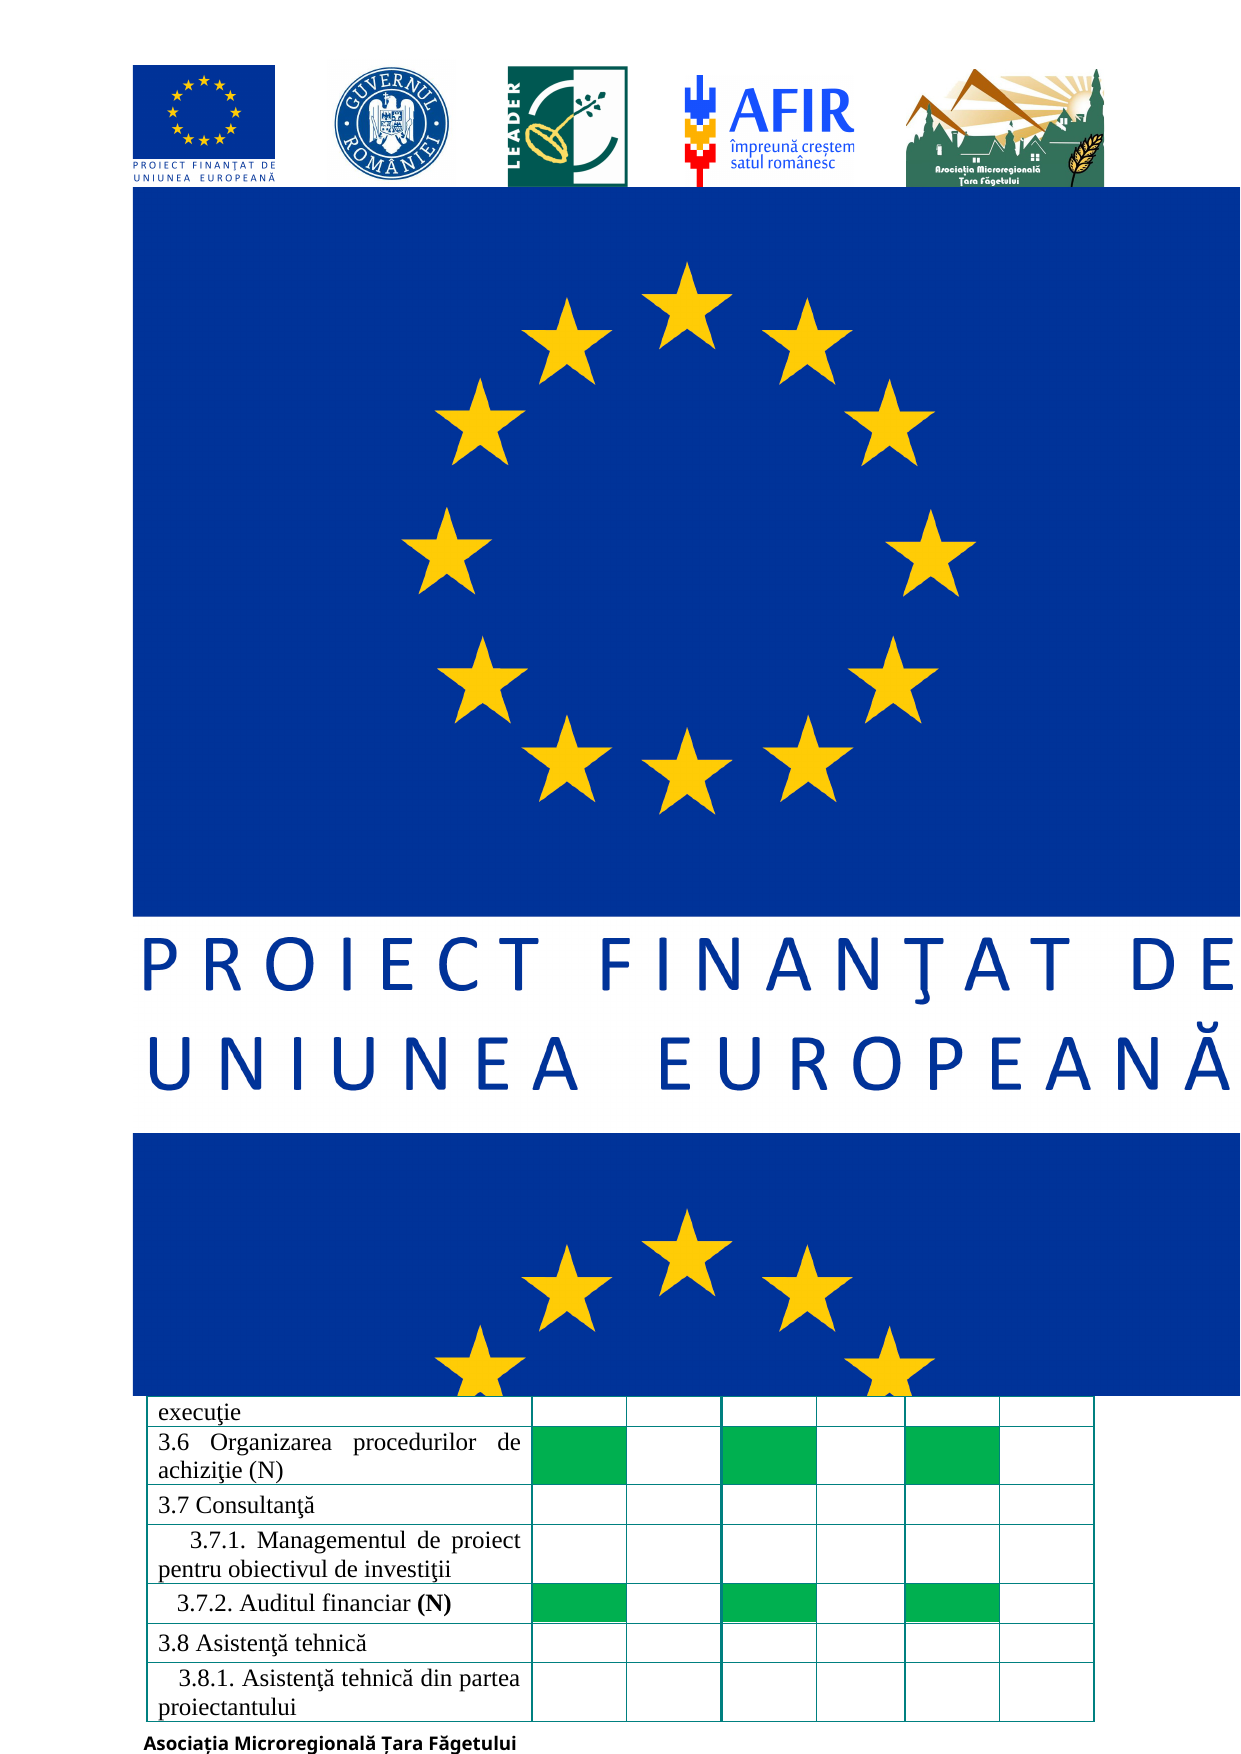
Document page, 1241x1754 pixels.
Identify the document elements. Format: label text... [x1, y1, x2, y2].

table_cell [723, 1427, 816, 1484]
table_cell [723, 1525, 816, 1582]
table_cell [817, 1485, 904, 1524]
table_cell [627, 1397, 720, 1426]
table_cell [1000, 1397, 1093, 1426]
table_cell [627, 1584, 720, 1622]
table_cell [906, 1624, 999, 1662]
table_cell [627, 1663, 720, 1721]
table_cell [723, 1663, 816, 1721]
table_cell [627, 1485, 720, 1524]
table_cell [817, 1427, 904, 1484]
table_cell [906, 1427, 999, 1484]
table_cell [627, 1427, 720, 1484]
table_cell [1000, 1427, 1093, 1484]
table_cell [1000, 1663, 1093, 1721]
table_cell [723, 1624, 816, 1662]
table_cell [817, 1663, 904, 1721]
table_cell 3.7.2. Auditul financiar (N) [148, 1584, 531, 1622]
table_cell 3.8.1. Asistenţă tehnică din partea proiectantului [148, 1663, 531, 1721]
table_cell 3.7.1. Managementul de proiect pentru obiectivul de investiţii [148, 1525, 531, 1582]
table_cell [817, 1624, 904, 1662]
table_cell [723, 1397, 816, 1426]
table_cell [723, 1584, 816, 1622]
table_cell [1000, 1525, 1093, 1582]
table_cell 3.5.6. Proiect tehnic şi detalii de execuţie [148, 1397, 531, 1426]
table_cell [533, 1624, 626, 1662]
table_cell [817, 1584, 904, 1622]
table_cell [533, 1525, 626, 1582]
table_cell [627, 1624, 720, 1662]
table_cell [627, 1525, 720, 1582]
table_cell 3.6 Organizarea procedurilor de achiziţie (N) [148, 1427, 531, 1484]
table_cell [817, 1525, 904, 1582]
table_cell [906, 1397, 999, 1426]
table_cell 3.8 Asistenţă tehnică [148, 1624, 531, 1662]
table_cell [533, 1427, 626, 1484]
table_cell [533, 1397, 626, 1426]
table_cell [906, 1663, 999, 1721]
table_cell [533, 1584, 626, 1622]
table_cell [817, 1397, 904, 1426]
table_cell [1000, 1624, 1093, 1662]
table_cell [906, 1485, 999, 1524]
table_cell [723, 1485, 816, 1524]
table_cell [533, 1663, 626, 1721]
table_cell [533, 1485, 626, 1524]
table_cell [906, 1525, 999, 1582]
table_cell 3.7 Consultanţă [148, 1485, 531, 1524]
table_cell [1000, 1485, 1093, 1524]
picture [132, 59, 1241, 1396]
table_cell [1000, 1584, 1093, 1622]
table_cell [906, 1584, 999, 1622]
